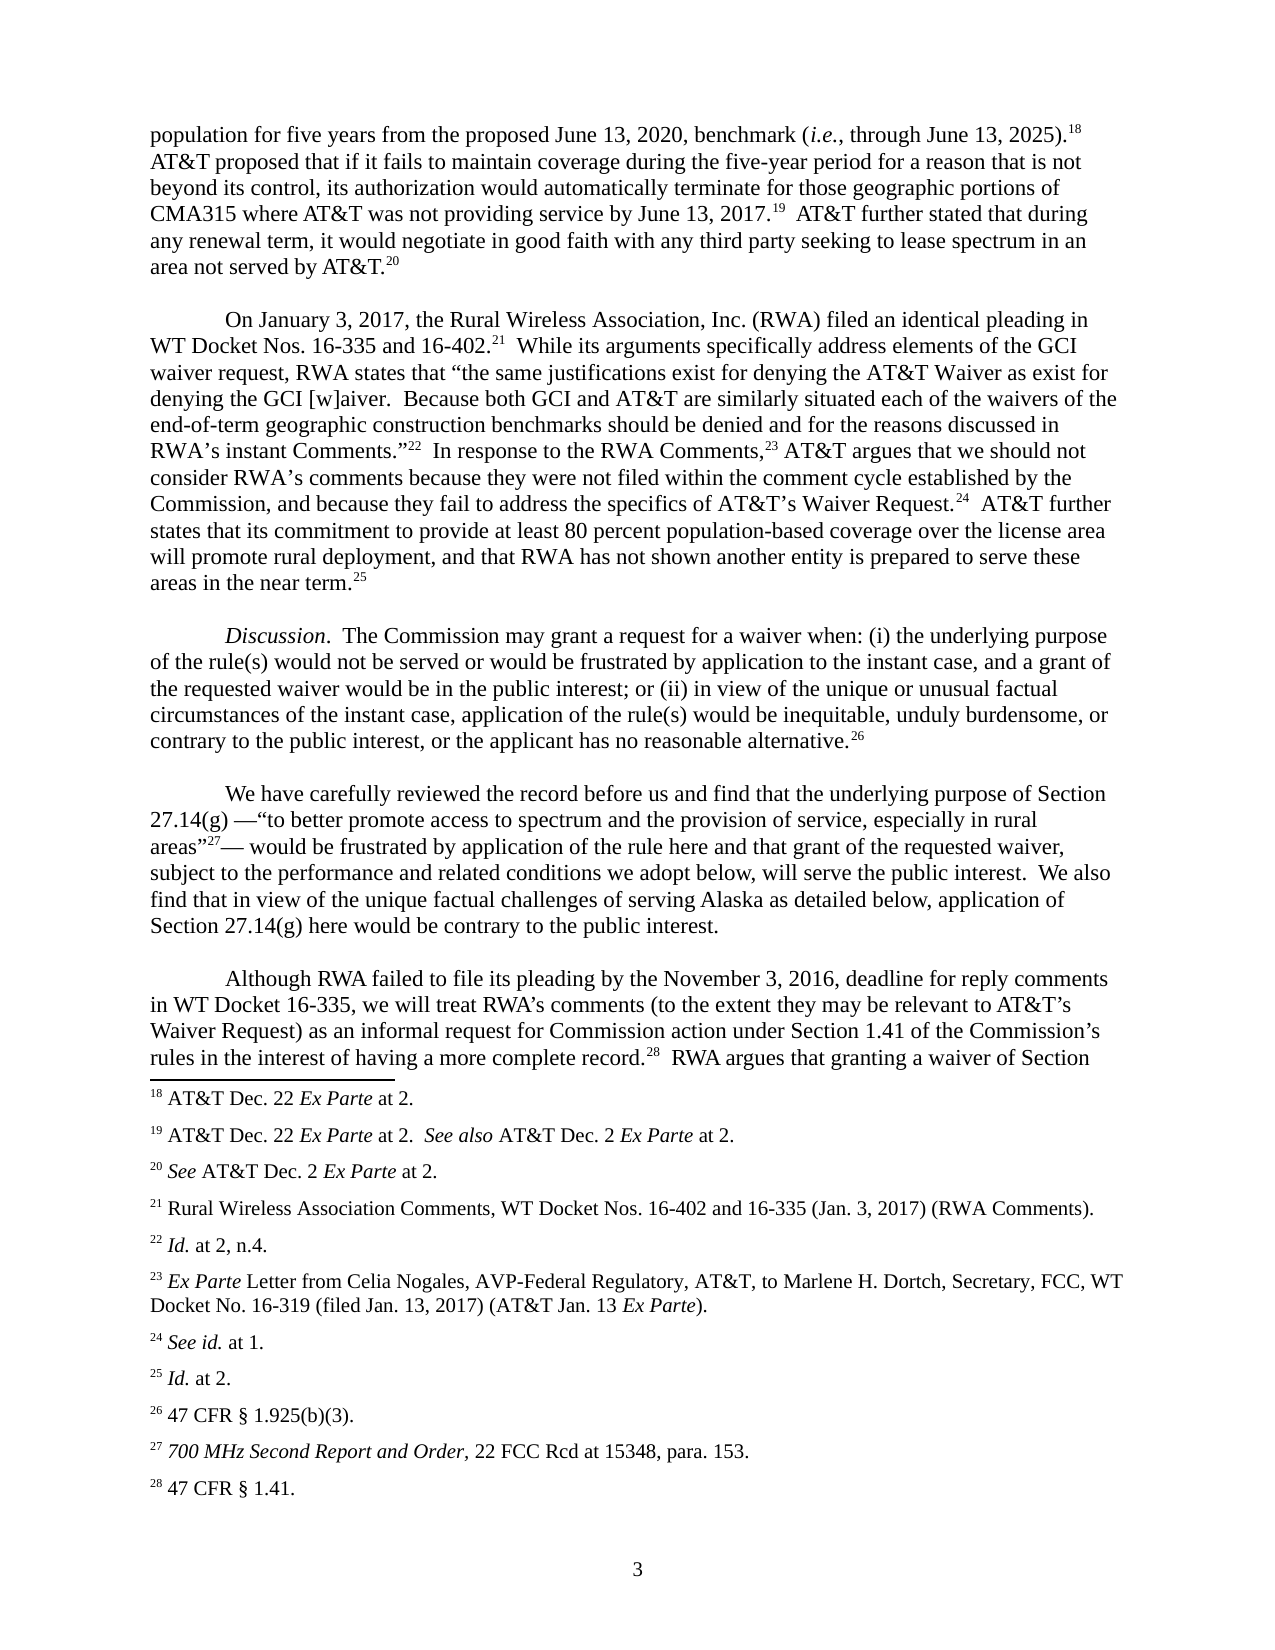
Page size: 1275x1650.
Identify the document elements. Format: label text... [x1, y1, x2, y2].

text On January 3, 2017, the Rural Wireless Association, Inc. (RWA) filed an identical pleading in WT Docket Nos. 16-335 and 16-402. While its arguments specifically address elements of the GCI waiver request, RWA states that “the same justifications exist for denying the AT&T Waiver as exist for denying the GCI [w]aiver. Because both GCI and AT&T are similarly situated each of the waivers of the end-of-term geographic construction benchmarks should be denied and for the reasons discussed in RWA’s instant Comments.” In response to the RWA Comments, AT&T argues that we should not consider RWA’s comments because they were not filed within the comment cycle established by the Commission, and because they fail to address the specifics of AT&T’s Waiver Request. AT&T further states that its commitment to provide at least 80 percent population-based coverage over the license area will promote rural deployment, and that RWA has not shown another entity is prepared to serve these areas in the near term. [150, 306, 1125, 596]
list Discussion. The Commission may grant a request for a waiver when: (i) the underlying purpose of the rule(s) would not be served or would be frustrated by application to the instant case, and a grant of the requested waiver would be in the public interest; or (ii) in view of the unique or unusual factual circumstances of the instant case, application of the rule(s) would be inequitable, unduly burdensome, or contrary to the public interest, or the applicant has no reasonable alternative. [150, 622, 1125, 754]
list Although RWA failed to file its pleading by the November 3, 2016, deadline for reply comments in WT Docket 16-335, we will treat RWA’s comments (to the extent they may be relevant to AT&T’s Waiver Request) as an informal request for Commission action under Section 1.41 of the Commission’s rules in the interest of having a more complete record. RWA argues that granting a waiver of Section 27.14(g)’s geographic-based construction requirements would undermine the rule’s purpose, and would not serve the public interest, as required by Section 1.925. RWA further argues that harsh conditions and extremely low population densities in Alaska do not warrant waiver relief under Section 1.925. RWA also claims that if spectrum is returned to the Commission under Section 27.14(g)(2), unspecified RWA members would apply for portions of the returned spectrum and satisfy applicable buildout requirements. As explained below, we nevertheless find that the public interest would be served by granting AT&T waiver relief under Section 1.925. [150, 965, 1125, 1070]
list AT&T also committed to maintaining coverage and service to at least 80 percent of CMA315’s population for five years from the proposed June 13, 2020, benchmark (i.e., through June 13, 2025). AT&T proposed that if it fails to maintain coverage during the five-year period for a reason that is not beyond its control, its authorization would automatically terminate for those geographic portions of CMA315 where AT&T was not providing service by June 13, 2017. AT&T further stated that during any renewal term, it would negotiate in good faith with any third party seeking to lease spectrum in an area not served by AT&T. [150, 121, 1125, 279]
list We have carefully reviewed the record before us and find that the underlying purpose of Section 27.14(g) —“to better promote access to spectrum and the provision of service, especially in rural areas”— would be frustrated by application of the rule here and that grant of the requested waiver, subject to the performance and related conditions we adopt below, will serve the public interest. We also find that in view of the unique factual challenges of serving Alaska as detailed below, application of Section 27.14(g) here would be contrary to the public interest. [150, 780, 1125, 938]
